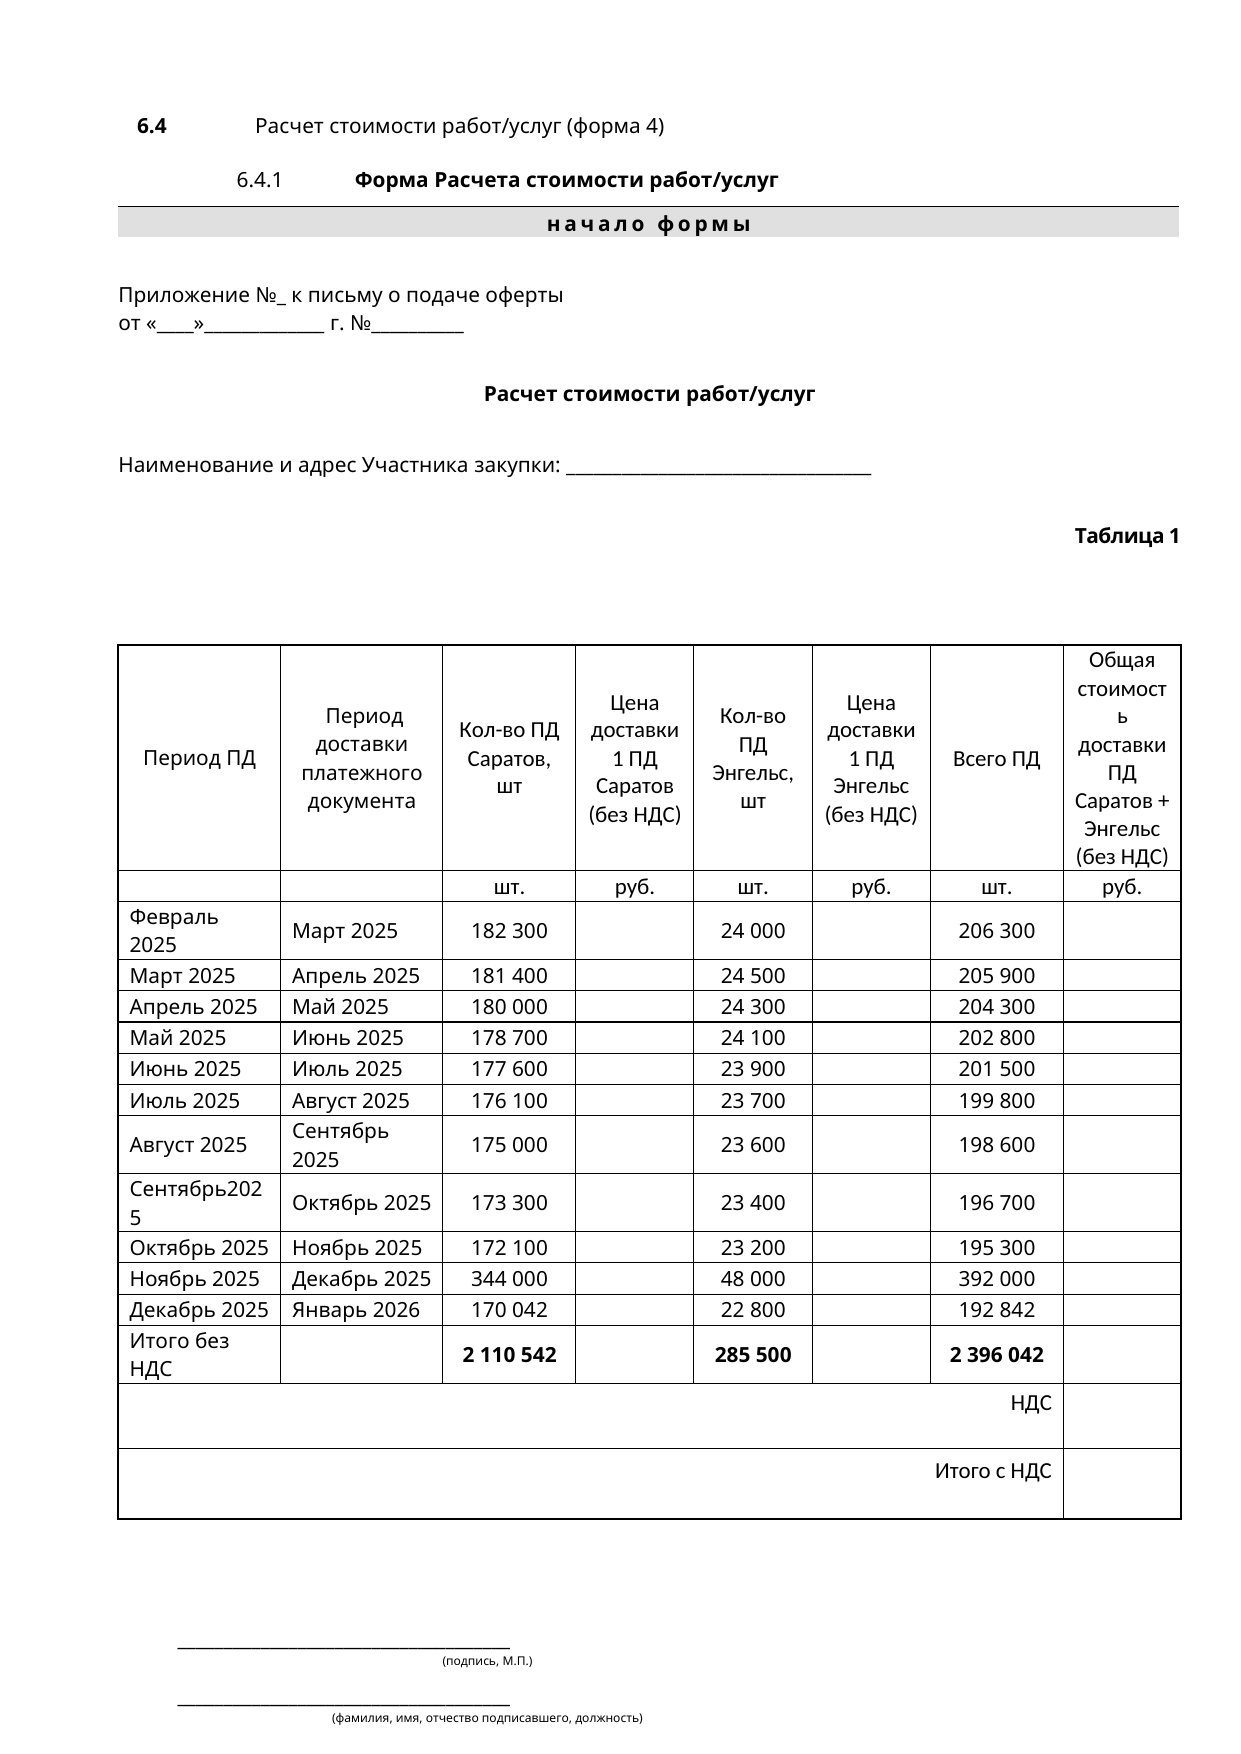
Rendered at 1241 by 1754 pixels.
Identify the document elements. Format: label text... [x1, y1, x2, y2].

table_cell Апрель 2025 [119, 991, 280, 1021]
table_cell [1064, 960, 1180, 990]
table_header Цена доставки 1 ПД Энгельс (без НДС) [813, 646, 930, 870]
table_cell 24 300 [694, 991, 812, 1021]
table_cell 206 300 [931, 902, 1063, 959]
table_cell Август 2025 [119, 1116, 280, 1173]
table_cell 202 800 [931, 1023, 1063, 1053]
table_cell Ноябрь 2025 [119, 1263, 280, 1293]
table_cell НДС [119, 1384, 1063, 1448]
text Расчет стоимости работ/услуг [118, 379, 1181, 408]
table_cell [1064, 1326, 1180, 1383]
table_cell [813, 1054, 930, 1084]
table_cell [813, 902, 930, 959]
table_cell 181 400 [443, 960, 575, 990]
table_cell [813, 991, 930, 1021]
table_cell Декабрь 2025 [281, 1263, 442, 1293]
table_cell Октябрь 2025 [119, 1232, 280, 1262]
table_cell [576, 1085, 693, 1115]
table_cell [1064, 1263, 1180, 1293]
table_cell [576, 1174, 693, 1231]
table_cell 48 000 [694, 1263, 812, 1293]
table_cell [576, 1263, 693, 1293]
table_header Кол-во ПД Саратов, шт [443, 646, 575, 870]
table_cell [813, 1263, 930, 1293]
table_cell [576, 1232, 693, 1262]
text Приложение №_ к письму о подаче оферты от «____»_____________ г. №__________ [118, 280, 1181, 337]
table_cell Август 2025 [281, 1085, 442, 1115]
table_cell Июнь 2025 [119, 1054, 280, 1084]
table_cell 177 600 [443, 1054, 575, 1084]
table_cell [813, 1295, 930, 1325]
table_cell [281, 871, 442, 901]
table_cell 198 600 [931, 1116, 1063, 1173]
table_cell Июль 2025 [119, 1085, 280, 1115]
table_cell [1064, 1054, 1180, 1084]
table_cell руб. [813, 871, 930, 901]
table_cell шт. [443, 871, 575, 901]
text ____________________________________ [118, 1681, 1181, 1709]
table_cell [813, 1232, 930, 1262]
table_cell 180 000 [443, 991, 575, 1021]
table_cell Февраль 2025 [119, 902, 280, 959]
table_cell [576, 1326, 693, 1383]
table_cell [1064, 1023, 1180, 1053]
table_header Всего ПД [931, 646, 1063, 870]
table_cell [576, 991, 693, 1021]
table_cell 173 300 [443, 1174, 575, 1231]
table_cell Сентябрь2025 [119, 1174, 280, 1231]
table_cell [576, 902, 693, 959]
table_cell 205 900 [931, 960, 1063, 990]
table_cell 24 500 [694, 960, 812, 990]
table_cell 176 100 [443, 1085, 575, 1115]
subtitle Расчет стоимости работ/услуг (форма 4) [137, 111, 1181, 140]
table_cell [576, 1023, 693, 1053]
table_cell [1064, 902, 1180, 959]
table_cell [813, 1116, 930, 1173]
table_cell Сентябрь 2025 [281, 1116, 442, 1173]
table_cell 170 042 [443, 1295, 575, 1325]
table_header Кол-во ПД Энгельс, шт [694, 646, 812, 870]
table_cell 196 700 [931, 1174, 1063, 1231]
text ____________________________________ [118, 1624, 1181, 1653]
table_cell Январь 2026 [281, 1295, 442, 1325]
table_cell 2 396 042 [931, 1326, 1063, 1383]
list Форма Расчета стоимости работ/услуг [236, 165, 1181, 193]
table_cell Итого с НДС [119, 1449, 1063, 1518]
table_cell [813, 1023, 930, 1053]
table_cell Июль 2025 [281, 1054, 442, 1084]
table_cell [1064, 1295, 1180, 1325]
table_cell [119, 871, 280, 901]
table_cell 182 300 [443, 902, 575, 959]
table_cell [813, 1174, 930, 1231]
table_cell [813, 1326, 930, 1383]
table_cell 175 000 [443, 1116, 575, 1173]
table_cell шт. [931, 871, 1063, 901]
table_cell 204 300 [931, 991, 1063, 1021]
table_cell Май 2025 [119, 1023, 280, 1053]
table_cell Итого без НДС [119, 1326, 280, 1383]
text Наименование и адрес Участника закупки: _________________________________ [118, 450, 1181, 479]
table_cell [1064, 1174, 1180, 1231]
table_header Период ПД [119, 646, 280, 870]
table_cell 344 000 [443, 1263, 575, 1293]
table_cell 172 100 [443, 1232, 575, 1262]
table_cell 192 842 [931, 1295, 1063, 1325]
table_cell 195 300 [931, 1232, 1063, 1262]
table_cell [1064, 1116, 1180, 1173]
table_cell 24 100 [694, 1023, 812, 1053]
text Таблица 1 [118, 521, 1181, 550]
table_cell [1064, 1085, 1180, 1115]
table_cell [576, 1116, 693, 1173]
text (подпись, М.П.) [118, 1653, 797, 1681]
text (фамилия, имя, отчество подписавшего, должность) [118, 1709, 797, 1738]
table_cell Июнь 2025 [281, 1023, 442, 1053]
table_cell Апрель 2025 [281, 960, 442, 990]
table_cell 23 400 [694, 1174, 812, 1231]
table_cell 285 500 [694, 1326, 812, 1383]
table_cell Октябрь 2025 [281, 1174, 442, 1231]
table_cell 201 500 [931, 1054, 1063, 1084]
table_cell 23 200 [694, 1232, 812, 1262]
table_cell 199 800 [931, 1085, 1063, 1115]
table_cell [1064, 1384, 1180, 1448]
table_cell [813, 1085, 930, 1115]
table_cell 392 000 [931, 1263, 1063, 1293]
table_cell Март 2025 [281, 902, 442, 959]
table_cell 23 700 [694, 1085, 812, 1115]
table_cell 24 000 [694, 902, 812, 959]
table_cell [1064, 1232, 1180, 1262]
table_cell Май 2025 [281, 991, 442, 1021]
table_cell [576, 960, 693, 990]
table_cell 2 110 542 [443, 1326, 575, 1383]
text начало формы [118, 207, 1179, 237]
table_cell [1064, 1449, 1180, 1518]
table_cell 23 900 [694, 1054, 812, 1084]
table_cell руб. [1064, 871, 1180, 901]
table_cell [813, 960, 930, 990]
table_cell 178 700 [443, 1023, 575, 1053]
table_header Общая стоимость доставки ПД Саратов + Энгельс (без НДС) [1064, 646, 1180, 870]
table_cell [576, 1054, 693, 1084]
table_cell 22 800 [694, 1295, 812, 1325]
table_cell [281, 1326, 442, 1383]
table_header Цена доставки 1 ПД Саратов (без НДС) [576, 646, 693, 870]
table_cell [576, 1295, 693, 1325]
table_cell [1064, 991, 1180, 1021]
table_cell шт. [694, 871, 812, 901]
table_header Период доставки платежного документа [281, 646, 442, 870]
table_cell Декабрь 2025 [119, 1295, 280, 1325]
table_cell Март 2025 [119, 960, 280, 990]
table_cell 23 600 [694, 1116, 812, 1173]
table_cell руб. [576, 871, 693, 901]
table_cell Ноябрь 2025 [281, 1232, 442, 1262]
